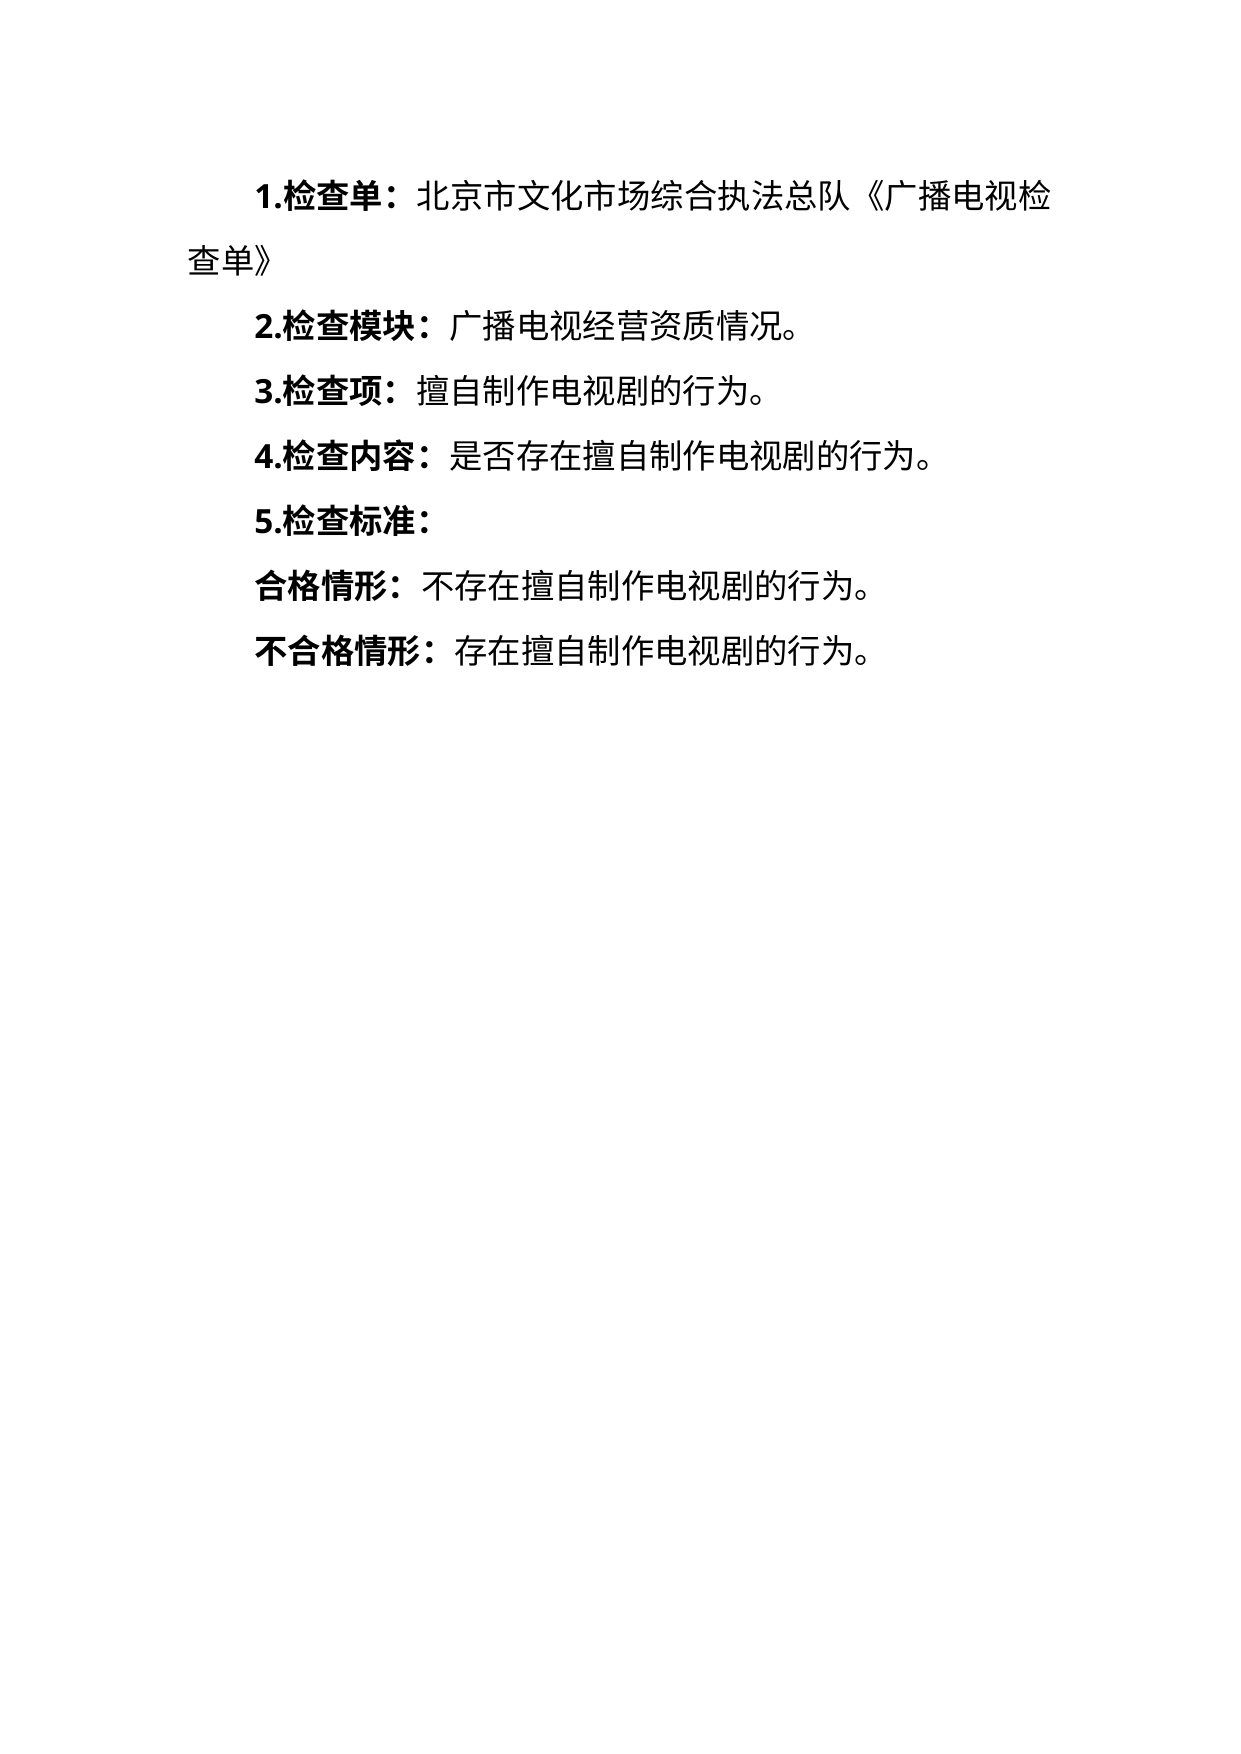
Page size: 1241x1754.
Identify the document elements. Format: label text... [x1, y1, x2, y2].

text 不合格情形：存在擅自制作电视剧的行为。 [187, 617, 1053, 682]
text 1.检查单：北京市文化市场综合执法总队《广播电视检查单》 [187, 162, 1053, 292]
text 3.检查项：擅自制作电视剧的行为。 [187, 357, 1053, 422]
text 2.检查模块：广播电视经营资质情况。 [187, 292, 1053, 357]
text 4.检查内容：是否存在擅自制作电视剧的行为。 [187, 422, 1053, 487]
text 合格情形：不存在擅自制作电视剧的行为。 [187, 552, 1053, 617]
text 5.检查标准： [187, 487, 1053, 552]
